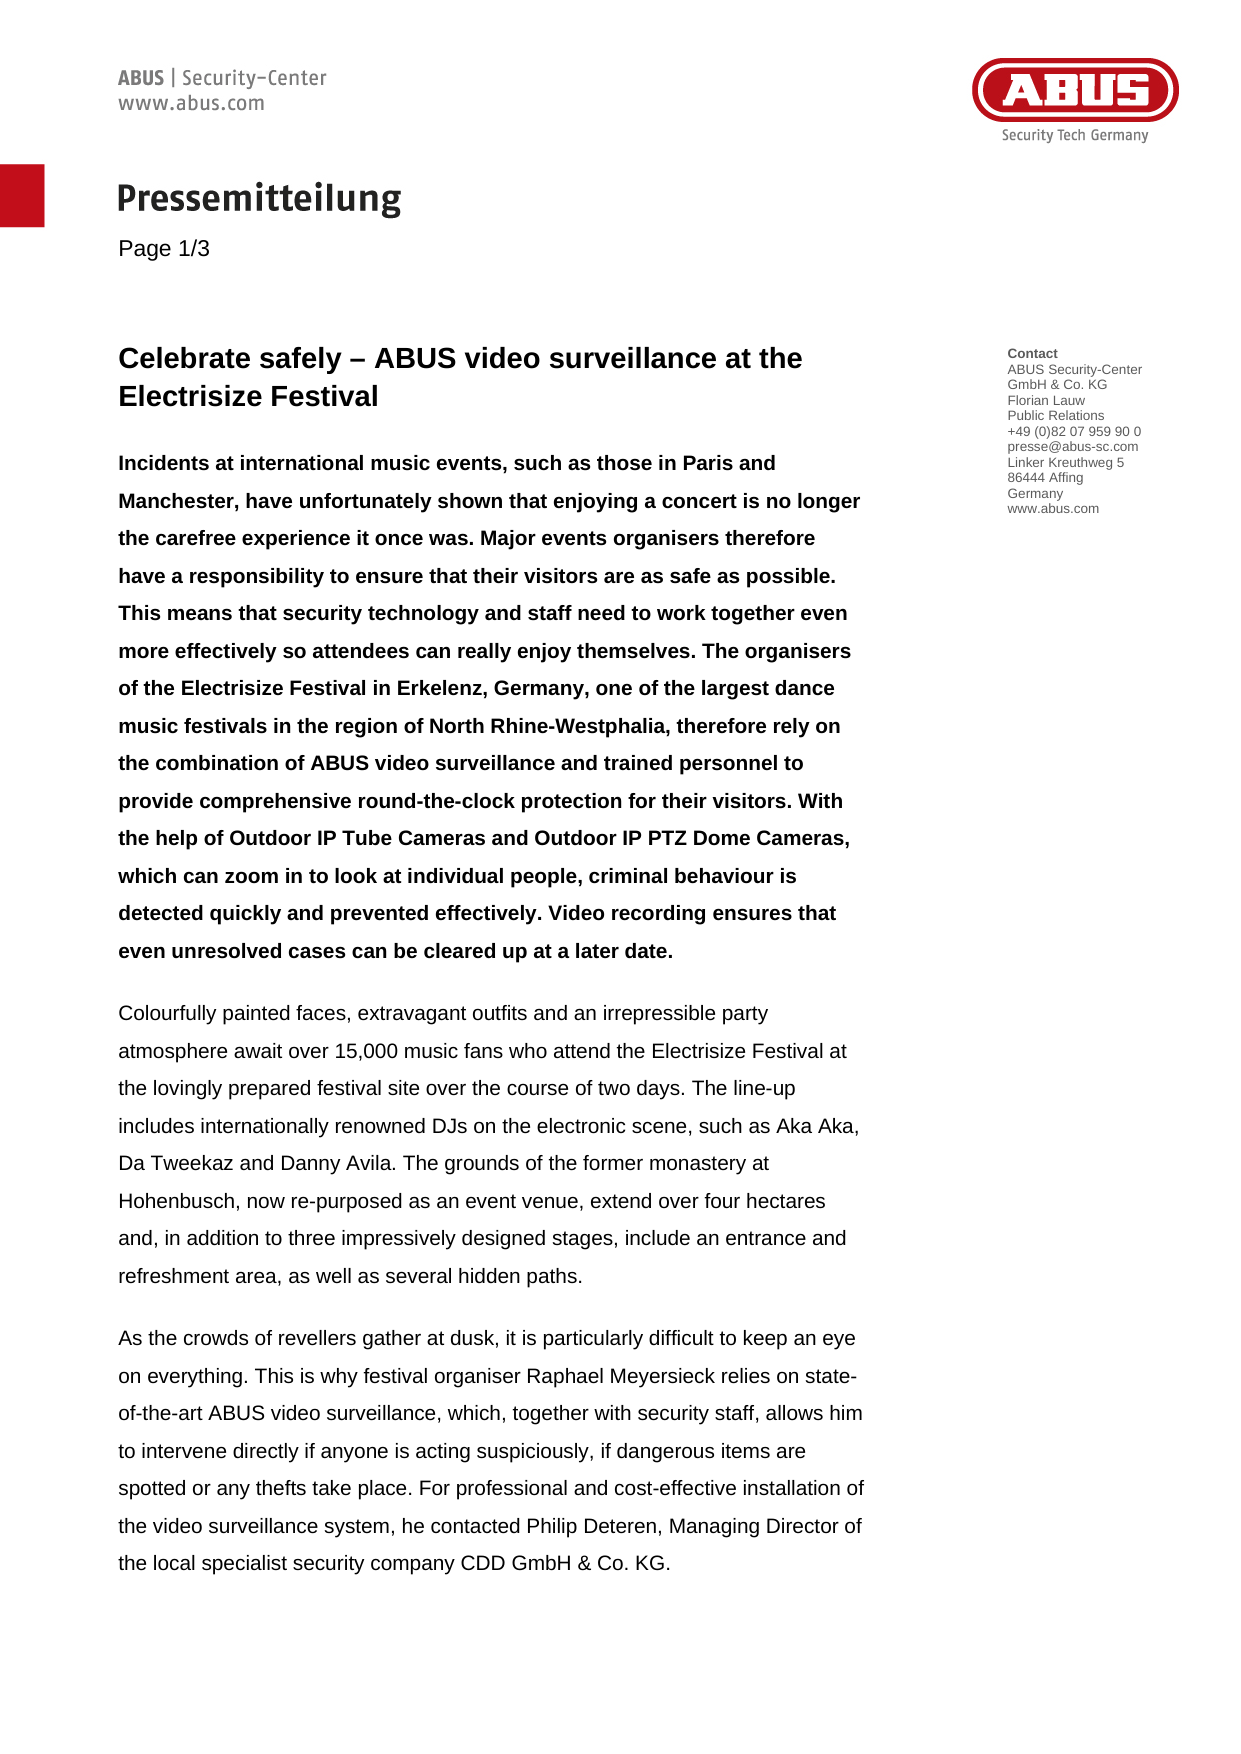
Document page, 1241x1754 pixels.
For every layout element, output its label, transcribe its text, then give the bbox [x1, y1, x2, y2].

picture [0, 0, 1237, 236]
text Incidents at international music events, such as those in Paris and Manchester, have unfortunately shown that enjoying a concert is no longer the carefree experience it once was. Major events organisers therefore have a responsibility to ensure that their visitors are as safe as possible. This means that security technology and staff need to work together even more effectively so attendees can really enjoy themselves. The organisers of the Electrisize Festival in Erkelenz, Germany, one of the largest dance music festivals in the region of North Rhine-Westphalia, therefore rely on the combination of ABUS video surveillance and trained personnel to provide comprehensive round-the-clock protection for their visitors. With the help of Outdoor IP Tube Cameras and Outdoor IP PTZ Dome Cameras, which can zoom in to look at individual people, criminal behaviour is detected quickly and prevented effectively. Video recording ensures that even unresolved cases can be cleared up at a later date. [118, 437, 868, 962]
text As the crowds of revellers gather at dusk, it is particularly difficult to keep an eye on everything. This is why festival organiser Raphael Meyersieck relies on state-of-the-art ABUS video surveillance, which, together with security staff, allows him to intervene directly if anyone is acting suspiciously, if dangerous items are spotted or any thefts take place. For professional and cost-effective installation of the video surveillance system, he contacted Philip Deteren, Managing Director of the local specialist security company CDD GmbH & Co. KG. [118, 1312, 868, 1575]
text Colourfully painted faces, extravagant outfits and an irrepressible party atmosphere await over 15,000 music fans who attend the Electrisize Festival at the lovingly prepared festival site over the course of two days. The line-up includes internationally renowned DJs on the electronic scene, such as Aka Aka, Da Tweekaz and Danny Avila. The grounds of the former monastery at Hohenbusch, now re-purposed as an event venue, extend over four hectares and, in addition to three impressively designed stages, include an entrance and refreshment area, as well as several hidden paths. [118, 987, 868, 1287]
text Celebrate safely – ABUS video surveillance at the Electrisize Festival [118, 337, 868, 412]
text Page 1/3 [118, 236, 960, 262]
